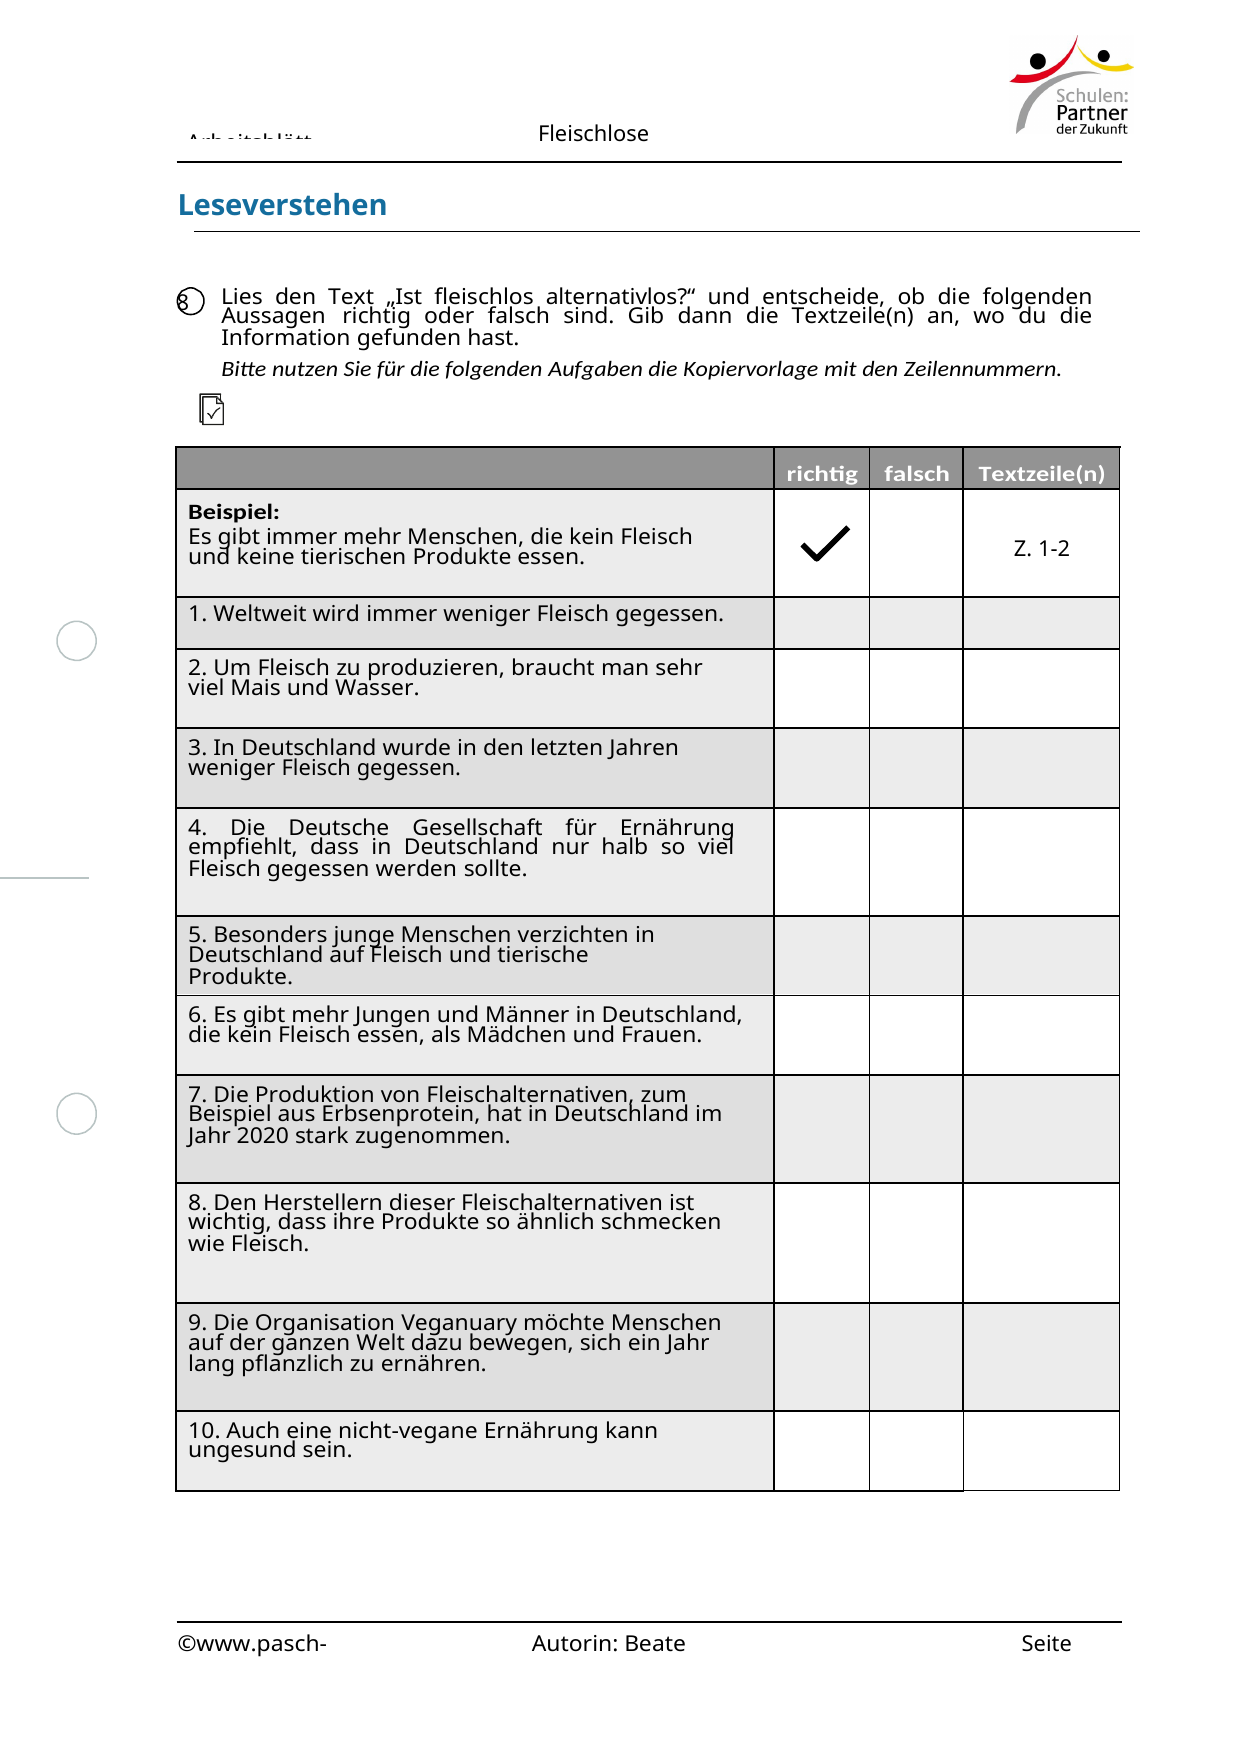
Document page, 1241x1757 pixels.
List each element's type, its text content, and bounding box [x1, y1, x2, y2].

table_header Textzeile(n) [964, 448, 1119, 488]
table_cell [964, 650, 1119, 727]
table_cell [870, 1412, 963, 1490]
table_cell 4. Die Deutsche Gesellschaft für Ernährung empﬁehlt, dass in Deutschland nur halb so viel Fleisch gegessen werden sollte. [177, 809, 773, 915]
table_cell [775, 1076, 869, 1182]
table_header [177, 448, 773, 488]
table_cell [775, 1184, 869, 1302]
table_cell Beispiel: Es gibt immer mehr Menschen, die kein Fleisch und keine tierischen Produkte essen. [177, 490, 773, 596]
table_cell 6. Es gibt mehr Jungen und Männer in Deutschland, die kein Fleisch essen, als Mädchen und Frauen. [177, 996, 773, 1074]
table_cell [870, 917, 962, 994]
table_cell [870, 490, 962, 596]
table_cell [775, 1304, 869, 1410]
text Bitte nutzen Sie für die folgenden Aufgaben die Kopiervorlage mit den Zeilennummern. [221, 355, 1144, 382]
table_cell 8. Den Herstellern dieser Fleischalternativen ist wichtig, dass ihre Produkte so ähnlich schmecken wie Fleisch. [177, 1184, 773, 1302]
subtitle Leseverstehen [177, 184, 1144, 224]
table_cell 7. Die Produktion von Fleischalternativen, zum Beispiel aus Erbsenprotein, hat in Deutschland im Jahr 2020 stark zugenommen. [177, 1076, 773, 1182]
table_cell [775, 490, 869, 596]
table_cell [964, 1412, 1119, 1490]
table_header falsch [870, 448, 962, 488]
table_cell [775, 598, 869, 648]
table_cell [964, 809, 1119, 915]
table_cell [964, 729, 1119, 807]
table_cell [775, 1412, 869, 1490]
picture [1009, 35, 1134, 134]
table_cell [870, 1304, 962, 1410]
table_cell [964, 1184, 1119, 1302]
table_cell [775, 996, 869, 1074]
table_cell 3. In Deutschland wurde in den letzten Jahren weniger Fleisch gegessen. [177, 729, 773, 807]
table_cell [870, 809, 962, 915]
table_cell [870, 729, 962, 807]
table_cell 9. Die Organisation Veganuary möchte Menschen auf der ganzen Welt dazu bewegen, sich ein Jahr lang pﬂanzlich zu ernähren. [177, 1304, 773, 1410]
table_cell [964, 917, 1119, 994]
table_cell Z. 1-2 [964, 490, 1119, 596]
table_cell [964, 1304, 1119, 1410]
table_cell [775, 809, 869, 915]
table_cell 1. Weltweit wird immer weniger Fleisch gegessen. [177, 598, 773, 648]
table_header richtig [775, 448, 869, 488]
table_cell [775, 917, 869, 994]
text Lies den Text „Ist ﬂeischlos alternativlos?“ und entscheide, ob die folgenden Aussagen richtig oder falsch sind. Gib dann die Textzeile(n) an, wo du die Information gefunden hast. [221, 287, 1092, 352]
table_cell [964, 598, 1119, 648]
table_cell [775, 650, 869, 727]
table_cell [775, 729, 869, 807]
table_cell [870, 598, 962, 648]
table_cell [964, 996, 1119, 1074]
table_cell [964, 1076, 1119, 1182]
table_cell 2. Um Fleisch zu produzieren, braucht man sehr viel Mais und Wasser. [177, 650, 773, 727]
table_cell [870, 650, 962, 727]
table_cell [870, 1076, 962, 1182]
table_cell 10. Auch eine nicht-vegane Ernährung kann ungesund sein. [177, 1412, 773, 1490]
table_cell [870, 996, 962, 1074]
table_cell 5. Besonders junge Menschen verzichten in Deutschland auf Fleisch und tierische Produkte. [177, 917, 773, 994]
table_cell [870, 1184, 962, 1302]
